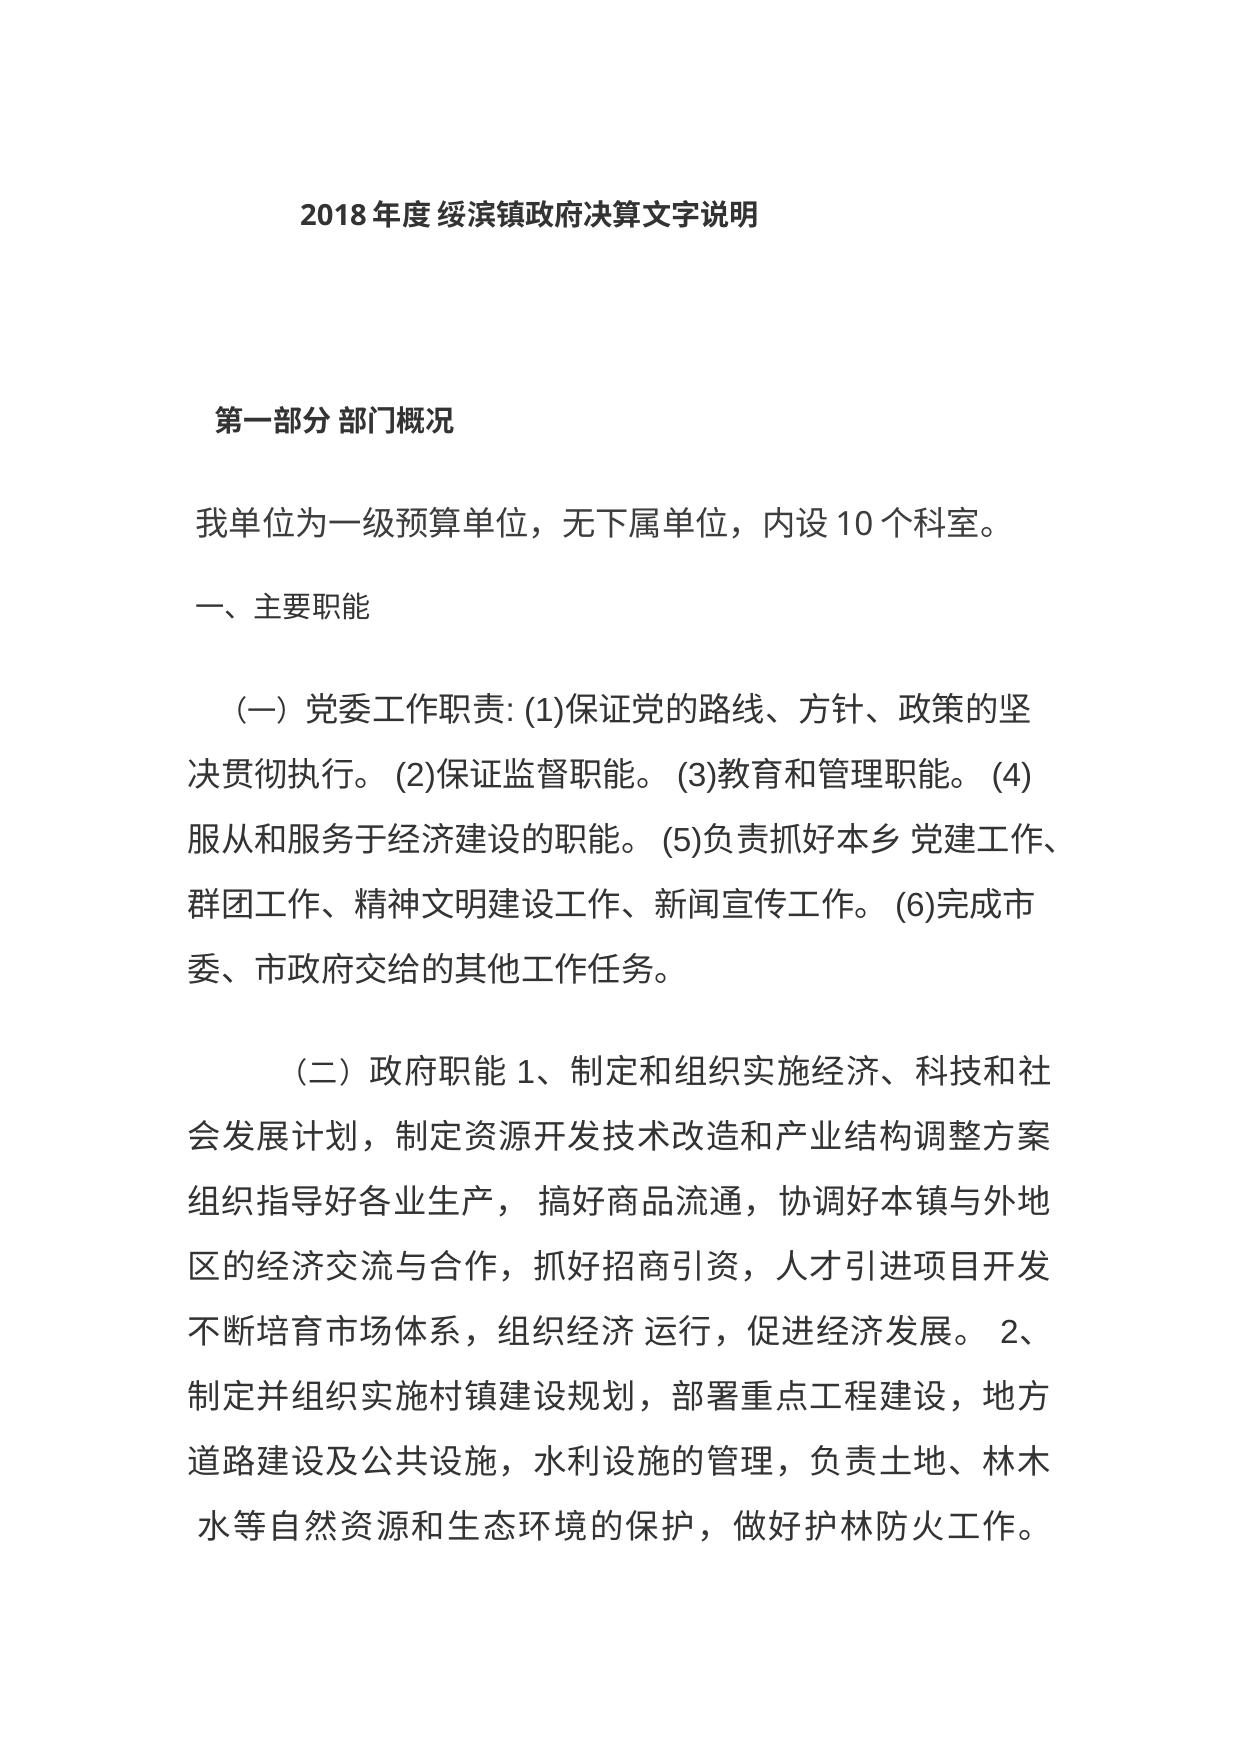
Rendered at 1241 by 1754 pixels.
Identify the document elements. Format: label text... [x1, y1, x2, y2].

text 第一部分 部门概况 [214, 386, 1053, 451]
text 一、主要职能 [187, 572, 1053, 637]
text 2018年度 绥滨镇政府决算文字说明 [214, 181, 1053, 246]
text （一）党委工作职责: (1)保证党的路线、方针、政策的坚决贯彻执行。 (2)保证监督职能。 (3)教育和管理职能。 (4)服从和服务于经济建设的职能。 (5)负责抓好本乡 党建工作、群团工作、精神文明建设工作、新闻宣传工作。 (6)完成市委、市政府交给的其他工作任务。 [187, 674, 1053, 999]
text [187, 1037, 1053, 1557]
text 我单位为一级预算单位，无下属单位，内设10个科室。 [187, 488, 1053, 553]
